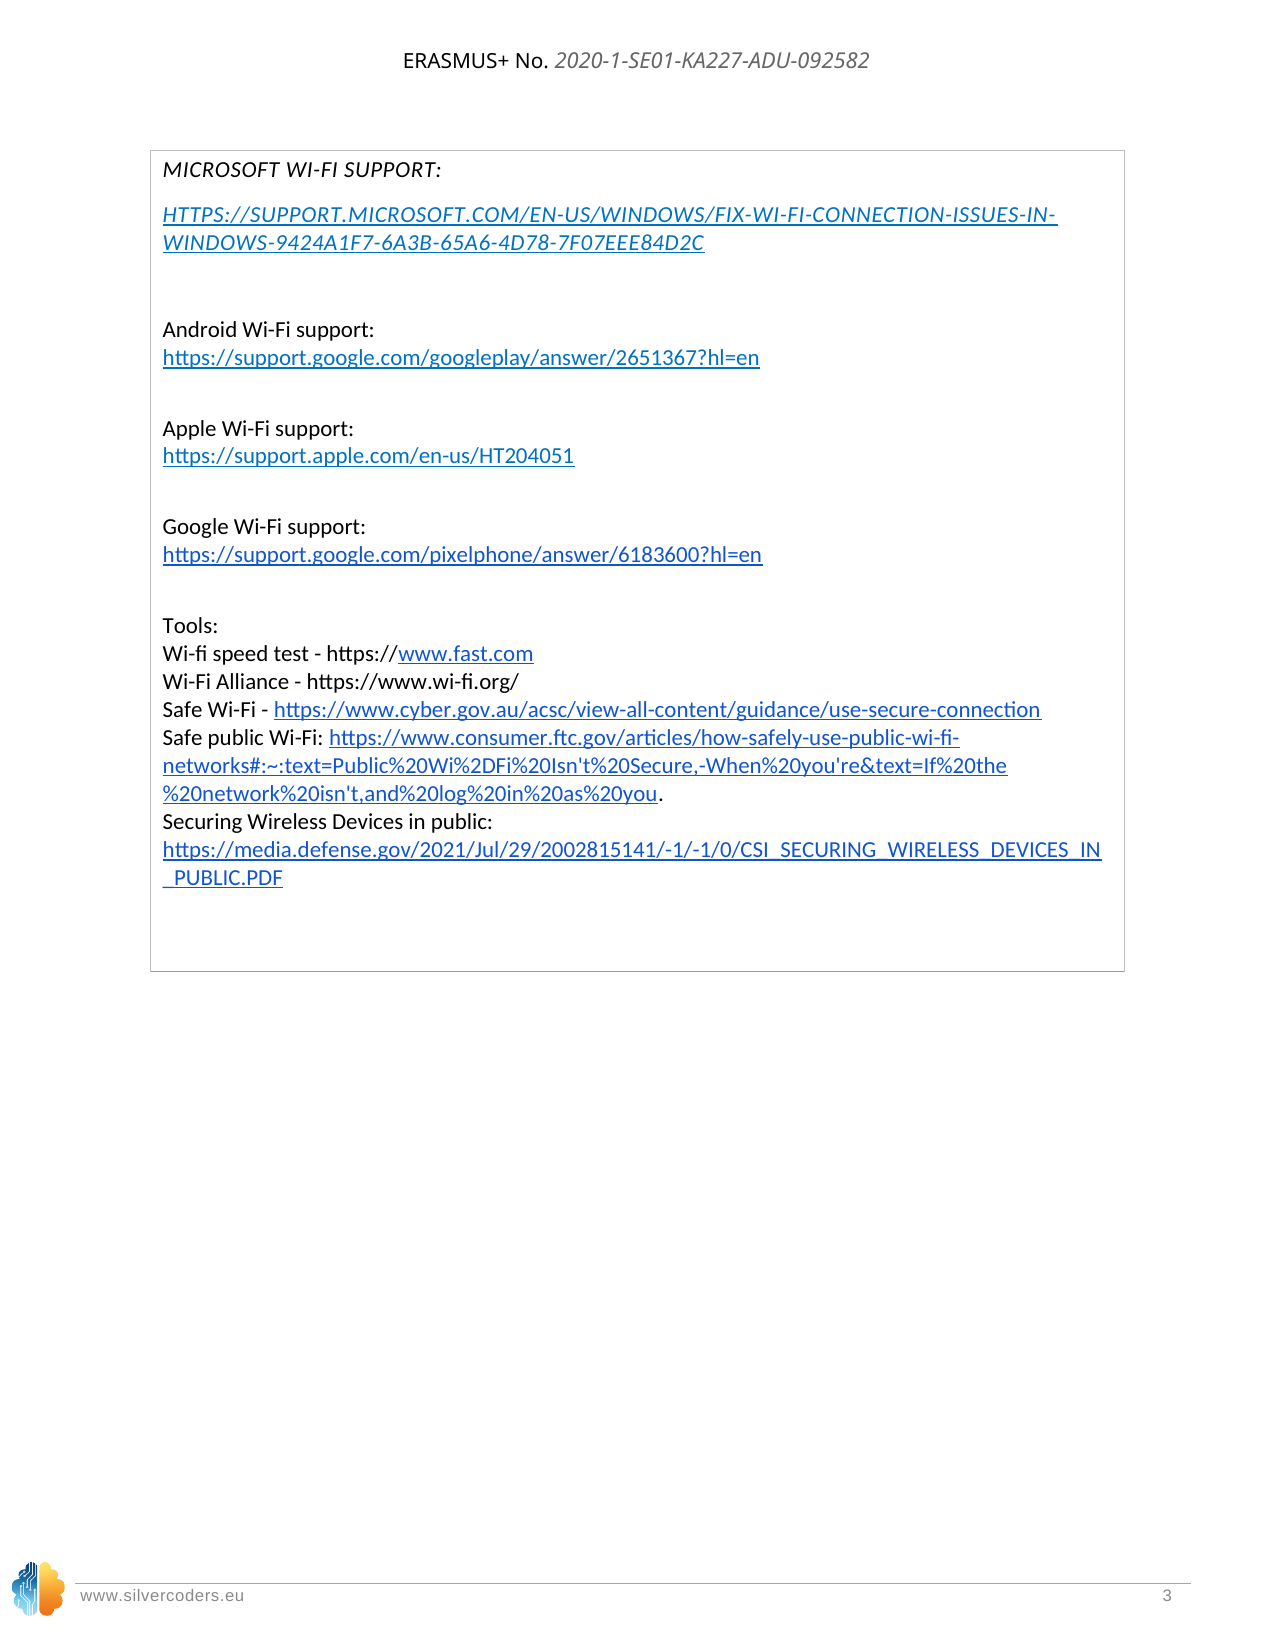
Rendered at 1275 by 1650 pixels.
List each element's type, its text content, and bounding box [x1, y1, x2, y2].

table_cell Microsoft Wi-Fi support: https://support.microsoft.com/en-us/windows/fix-wi-fi-connection-issues-in-windows-9424a1f7-6a3b-65a6-4d78-7f07eee84d2c Android Wi-Fi support: https://support.google.com/googleplay/answer/2651367?hl=en Apple Wi-Fi support: https://support.apple.com/en-us/HT204051 Google Wi-Fi support: https://support.google.com/pixelphone/answer/6183600?hl=en Tools: Wi-fi speed test - https://www.fast.com Wi-Fi Alliance - https://www.wi-fi.org/ Safe Wi-Fi - https://www.cyber.gov.au/acsc/view-all-content/guidance/use-secure-connection Safe public Wi-Fi: https://www.consumer.ftc.gov/articles/how-safely-use-public-wi-fi-networks#:~:text=Public%20Wi%2DFi%20Isn't%20Secure,-When%20you're&text=If%20the%20network%20isn't,and%20log%20in%20as%20you. Securing Wireless Devices in public: https://media.defense.gov/2021/Jul/29/2002815141/-1/-1/0/CSI_SECURING_WIRELESS_DEVICES_IN_PUBLIC.PDF [151, 151, 1124, 971]
picture [11, 1562, 65, 1616]
